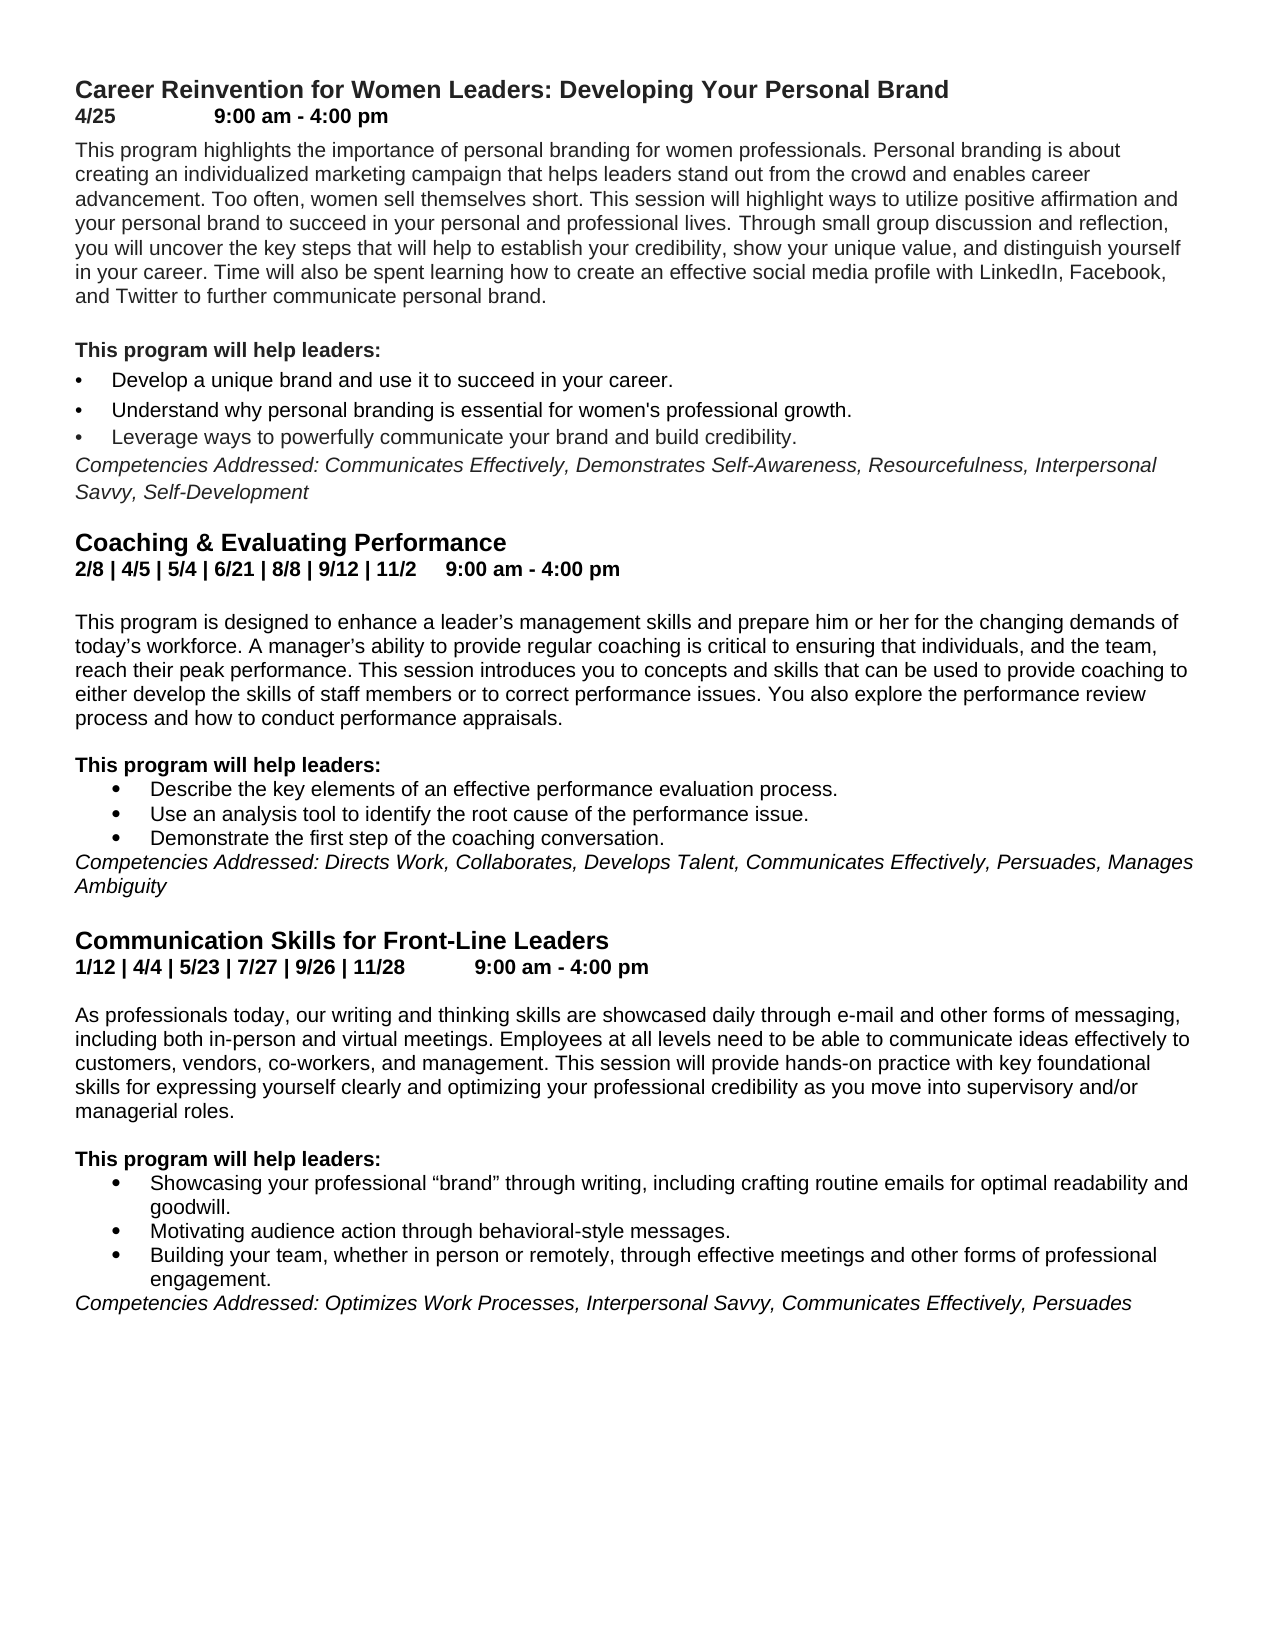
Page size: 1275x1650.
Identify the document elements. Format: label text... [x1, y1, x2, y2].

list Motivating audience action through behavioral-style messages. [112, 1218, 1200, 1243]
text 1/12 | 4/4 | 5/23 | 7/27 | 9/26 | 11/28 9:00 am - 4:00 pm [75, 955, 1200, 979]
text 2/8 | 4/5 | 5/4 | 6/21 | 8/8 | 9/12 | 11/2 9:00 am - 4:00 pm [75, 557, 1200, 581]
text Coaching & Evaluating Performance [75, 528, 1200, 557]
text Competencies Addressed: Optimizes Work Processes, Interpersonal Savvy, Communicates Effectively, Persuades [75, 1291, 1200, 1314]
text • Leverage ways to powerfully communicate your brand and build credibility. [75, 422, 1200, 449]
list Showcasing your professional “brand” through writing, including crafting routine emails for optimal readability and goodwill. [112, 1171, 1200, 1218]
text Communication Skills for Front-Line Leaders [75, 897, 1200, 955]
text This program will help leaders: [75, 337, 1200, 362]
list Demonstrate the first step of the coaching conversation. [112, 825, 1200, 849]
text As professionals today, our writing and thinking skills are showcased daily through e-mail and other forms of messaging, including both in-person and virtual meetings. Employees at all levels need to be able to communicate ideas effectively to customers, vendors, co-workers, and management. This session will provide hands-on practice with key foundational skills for expressing yourself clearly and optimizing your professional credibility as you move into supervisory and/or managerial roles. [75, 979, 1200, 1123]
text This program will help leaders: [75, 729, 1200, 777]
list Building your team, whether in person or remotely, through effective meetings and other forms of professional engagement. [112, 1243, 1200, 1291]
text Competencies Addressed: Communicates Effectively, Demonstrates Self-Awareness, Resourcefulness, Interpersonal Savvy, Self-Development [75, 449, 1200, 504]
text Career Reinvention for Women Leaders: Developing Your Personal Brand 4/25 9:00 am - 4:00 pm [75, 75, 1200, 128]
text This program will help leaders: [75, 1123, 1200, 1171]
list Use an analysis tool to identify the root cause of the performance issue. [112, 801, 1200, 825]
list Describe the key elements of an effective performance evaluation process. [112, 777, 1200, 801]
text • Develop a unique brand and use it to succeed in your career. • Understand why personal branding is essential for women's professional growth. [75, 362, 1200, 422]
text This program is designed to enhance a leader’s management skills and prepare him or her for the changing demands of today’s workforce. A manager’s ability to provide regular coaching is critical to ensuring that individuals, and the team, reach their peak performance. This session introduces you to concepts and skills that can be used to provide coaching to either develop the skills of staff members or to correct performance issues. You also explore the performance review process and how to conduct performance appraisals. [75, 609, 1200, 729]
text Competencies Addressed: Directs Work, Collaborates, Develops Talent, Communicates Effectively, Persuades, Manages Ambiguity [75, 849, 1200, 897]
text This program highlights the importance of personal branding for women professionals. Personal branding is about creating an individualized marketing campaign that helps leaders stand out from the crowd and enables career advancement. Too often, women sell themselves short. This session will highlight ways to utilize positive affirmation and your personal brand to succeed in your personal and professional lives. Through small group discussion and reflection, you will uncover the key steps that will help to establish your credibility, show your unique value, and distinguish yourself in your career. Time will also be spent learning how to create an effective social media profile with LinkedIn, Facebook, and Twitter to further communicate personal brand. [75, 137, 1200, 308]
